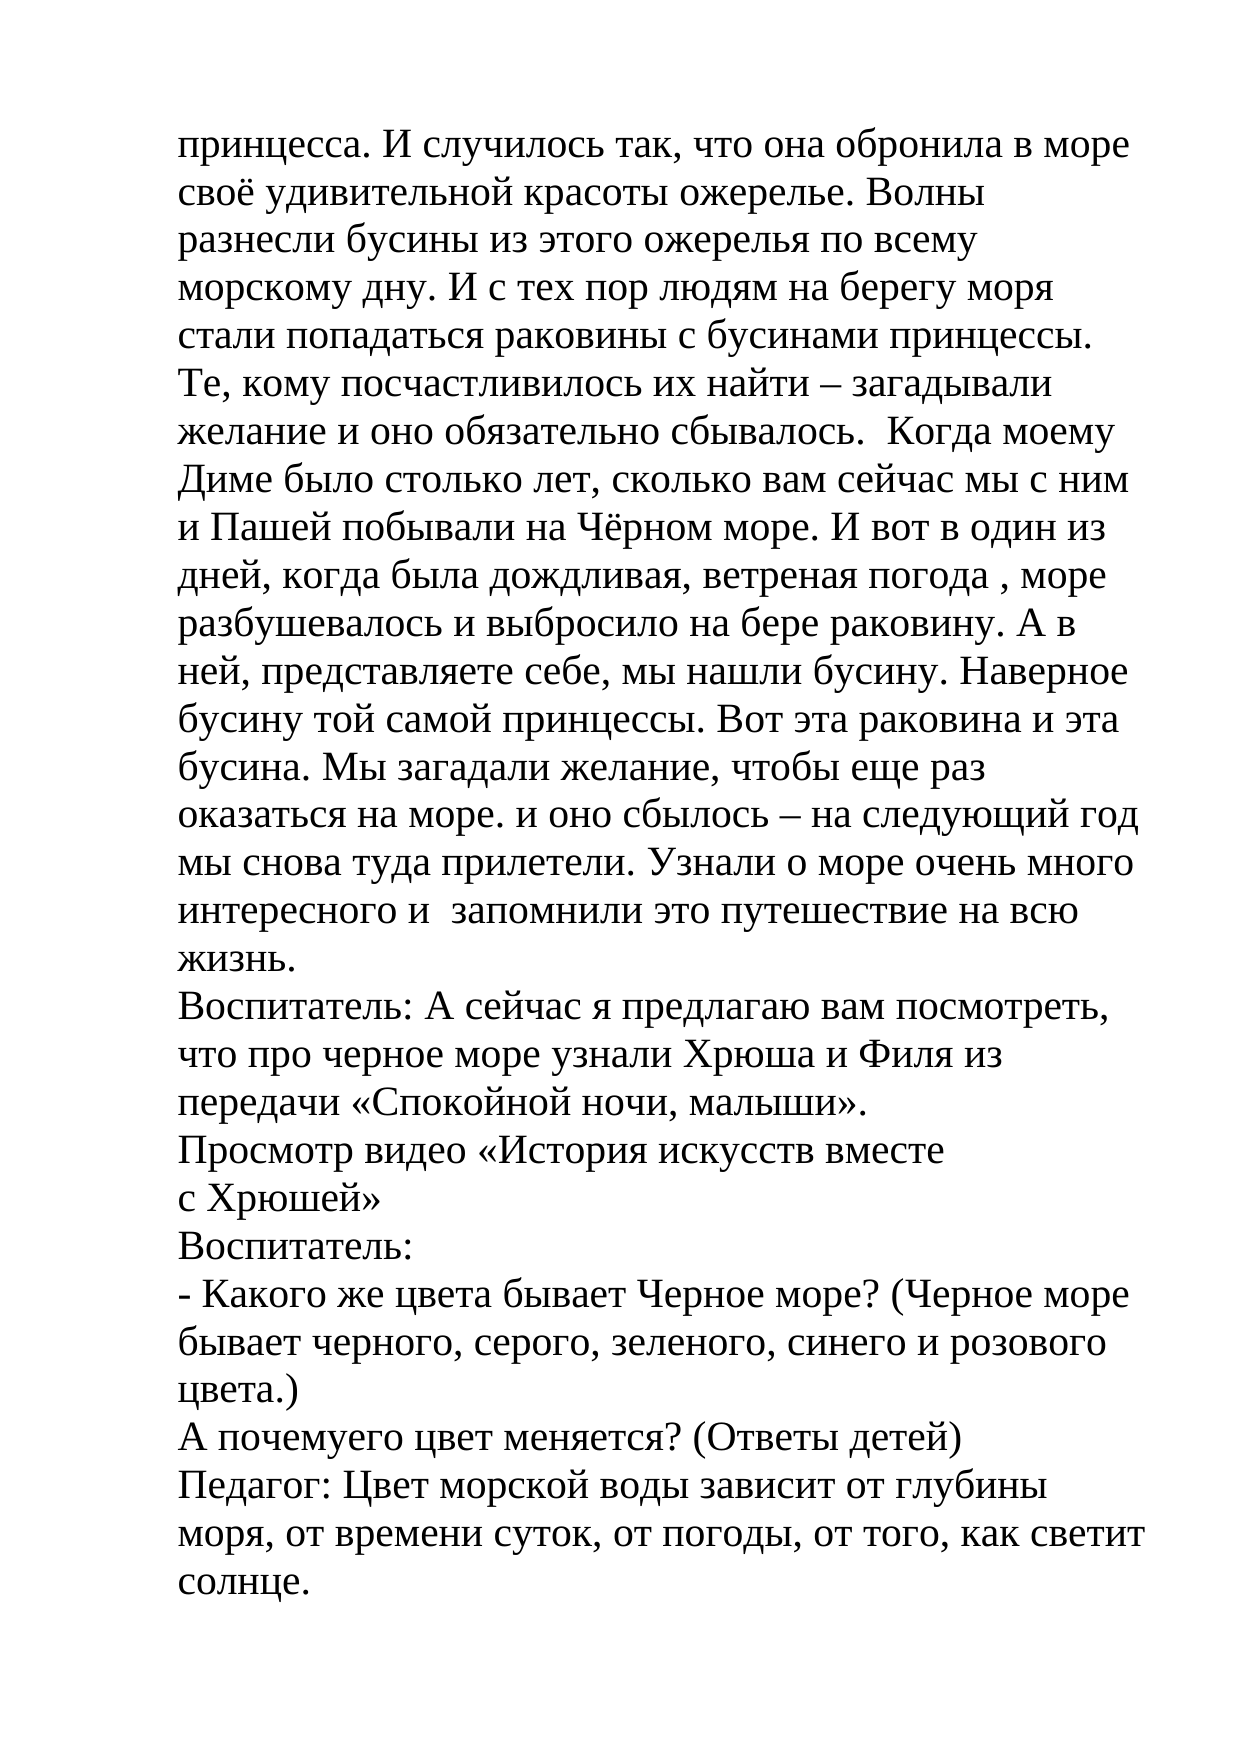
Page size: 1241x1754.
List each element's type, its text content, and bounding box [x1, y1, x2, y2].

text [177, 1412, 1152, 1603]
text - Какого же цвета бывает Черное море? (Черное море бывает черного, серого, зеленого, синего и розового цвета.) [177, 1268, 1152, 1412]
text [177, 118, 1152, 981]
text Воспитатель: [177, 1220, 1152, 1268]
text Воспитатель: А сейчас я предлагаю вам посмотреть, что про черное море узнали Хрюша и Филя из передачи «Спокойной ночи, малыши». [177, 981, 1152, 1124]
text Просмотр видео «История искусств вместе с Хрюшей» [177, 1124, 1152, 1220]
